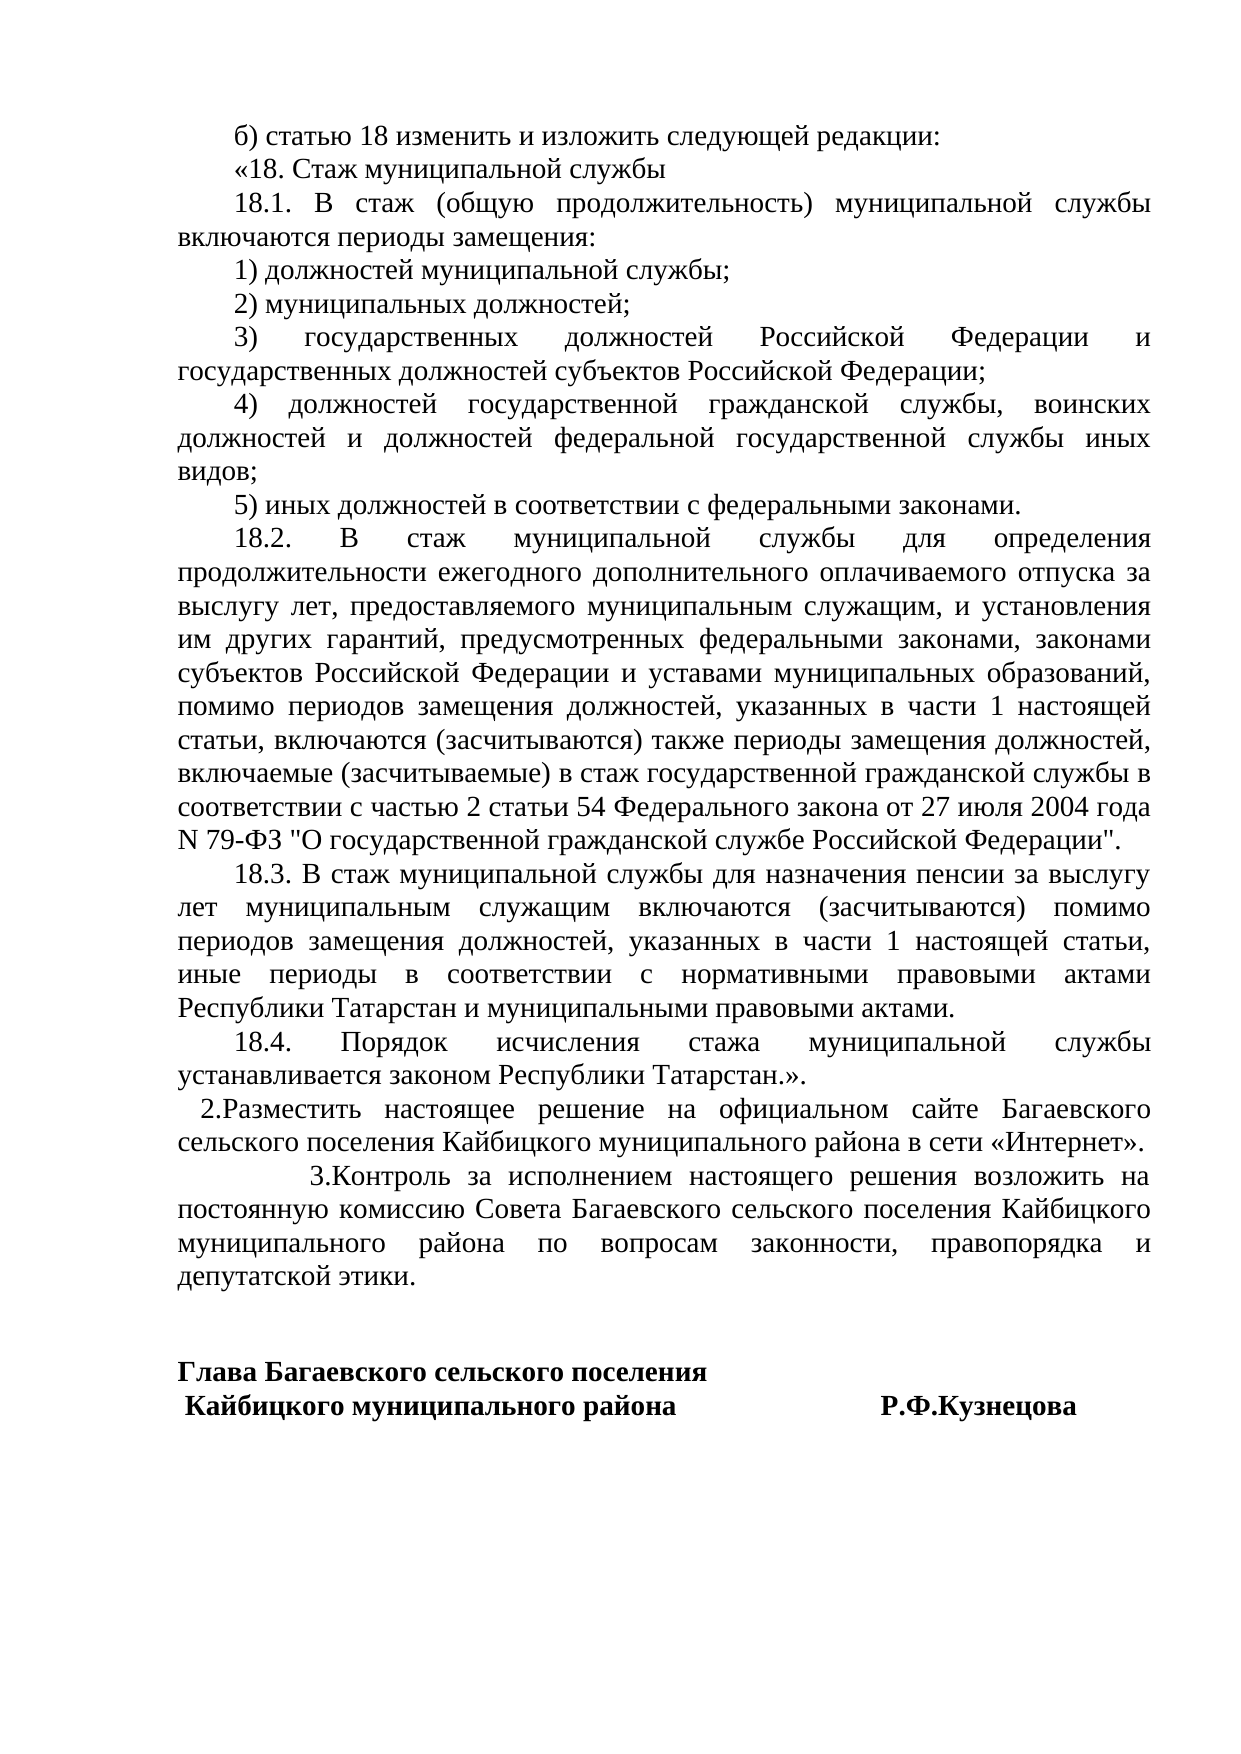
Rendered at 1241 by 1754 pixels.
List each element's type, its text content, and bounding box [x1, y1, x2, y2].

text 2) муниципальных должностей; [177, 286, 1152, 319]
text «18. Стаж муниципальной службы [177, 152, 1152, 185]
text 2.Разместить настоящее решение на официальном сайте Багаевского сельского поселения Кайбицкого муниципального района в сети «Интернет». [177, 1091, 1152, 1158]
text 1) должностей муниципальной службы; [177, 252, 1152, 286]
text 18.4. Порядок исчисления стажа муниципальной службы устанавливается законом Республики Татарстан.». [177, 1024, 1152, 1091]
text б) статью 18 изменить и изложить следующей редакции: [177, 118, 1152, 152]
text 18.3. В стаж муниципальной службы для назначения пенсии за выслугу лет муниципальным служащим включаются (засчитываются) помимо периодов замещения должностей, указанных в части 1 настоящей статьи, иные периоды в соответствии с нормативными правовыми актами Республики Татарстан и муниципальными правовыми актами. [177, 856, 1152, 1024]
text 5) иных должностей в соответствии с федеральными законами. [177, 487, 1152, 521]
text Кайбицкого муниципального района Р.Ф.Кузнецова [177, 1388, 1152, 1421]
text 4) должностей государственной гражданской службы, воинских должностей и должностей федеральной государственной службы иных видов; [177, 386, 1152, 487]
text 3.Контроль за исполнением настоящего решения возложить на постоянную комиссию Совета Багаевского сельского поселения Кайбицкого муниципального района по вопросам законности, правопорядка и депутатской этики. [177, 1158, 1152, 1292]
text 18.1. В стаж (общую продолжительность) муниципальной службы включаются периоды замещения: [177, 185, 1152, 252]
text 18.2. В стаж муниципальной службы для определения продолжительности ежегодного дополнительного оплачиваемого отпуска за выслугу лет, предоставляемого муниципальным служащим, и установления им других гарантий, предусмотренных федеральными законами, законами субъектов Российской Федерации и уставами муниципальных образований, помимо периодов замещения должностей, указанных в части 1 настоящей статьи, включаются (засчитываются) также периоды замещения должностей, включаемые (засчитываемые) в стаж государственной гражданской службы в соответствии с частью 2 статьи 54 Федерального закона от 27 июля 2004 года N 79-ФЗ "О государственной гражданской службе Российской Федерации". [177, 521, 1152, 856]
text Глава Багаевского сельского поселения [177, 1354, 1152, 1388]
text 3) государственных должностей Российской Федерации и государственных должностей субъектов Российской Федерации; [177, 319, 1152, 386]
